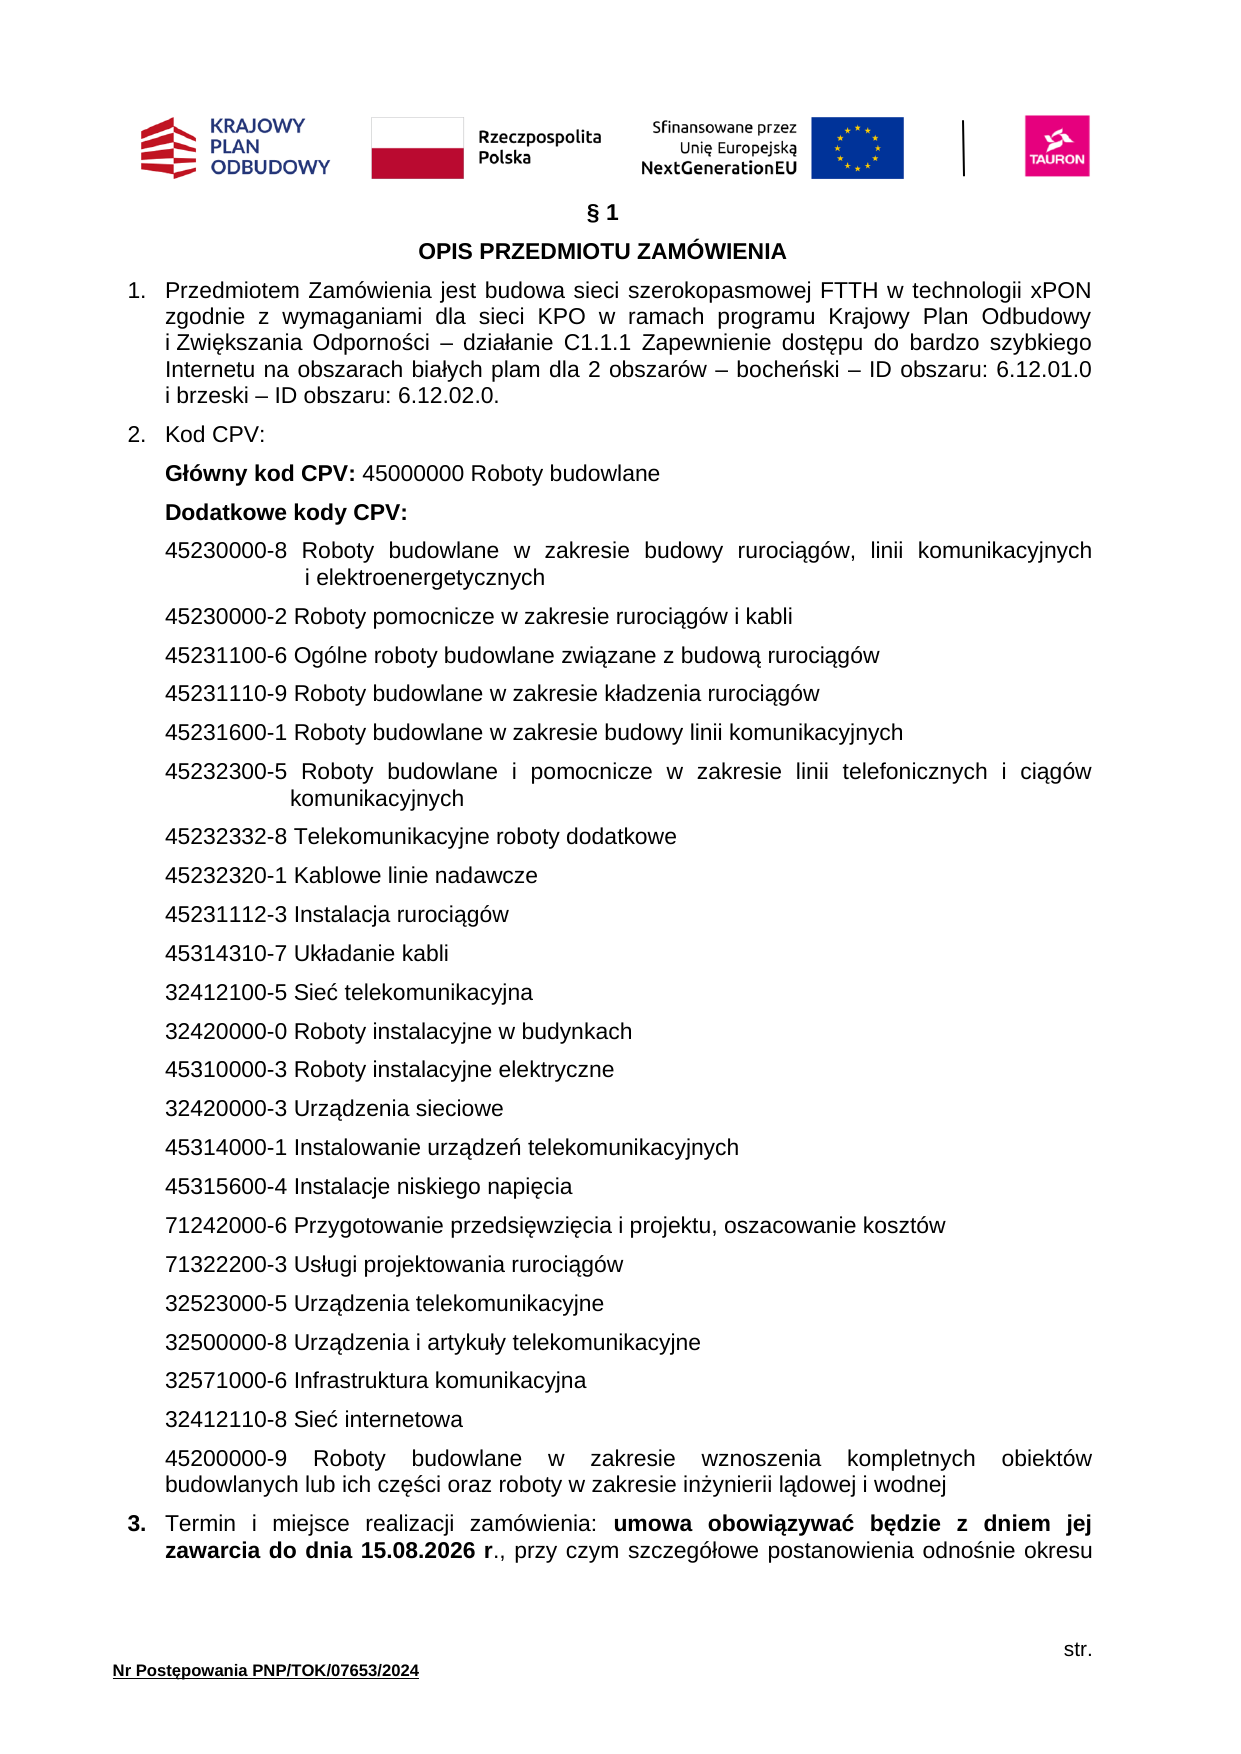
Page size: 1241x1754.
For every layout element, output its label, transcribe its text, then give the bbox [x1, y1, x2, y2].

picture [112, 73, 1125, 199]
list 45232300-5 Roboty budowlane i pomocnicze w zakresie linii telefonicznych i ciągów komunikacyjnych [165, 758, 1093, 811]
list 45314000-1 Instalowanie urządzeń telekomunikacyjnych [165, 1134, 1093, 1161]
list 45232332-8 Telekomunikacyjne roboty dodatkowe [165, 823, 1093, 850]
list Główny kod CPV: 45000000 Roboty budowlane [165, 460, 1093, 486]
list 45231110-9 Roboty budowlane w zakresie kładzenia rurociągów [165, 680, 1093, 707]
list 71242000-6 Przygotowanie przedsięwzięcia i projektu, oszacowanie kosztów [165, 1212, 1093, 1238]
list 32523000-5 Urządzenia telekomunikacyjne [165, 1289, 1093, 1316]
list 45314310-7 Układanie kabli [165, 940, 1093, 966]
list 45315600-4 Instalacje niskiego napięcia [165, 1173, 1093, 1199]
list 45231600-1 Roboty budowlane w zakresie budowy linii komunikacyjnych [165, 719, 1093, 746]
list 32412110-8 Sieć internetowa [165, 1406, 1093, 1432]
list 45310000-3 Roboty instalacyjne elektryczne [165, 1056, 1093, 1083]
text § 1 [112, 199, 1093, 225]
list Dodatkowe kody CPV: [165, 499, 1093, 525]
list 45230000-8 Roboty budowlane w zakresie budowy rurociągów, linii komunikacyjnych i elektroenergetycznych [165, 537, 1093, 590]
list 45231112-3 Instalacja rurociągów [165, 901, 1093, 927]
list 45230000-2 Roboty pomocnicze w zakresie rurociągów i kabli [165, 603, 1093, 629]
list 45232320-1 Kablowe linie nadawcze [165, 862, 1093, 888]
list Przedmiotem Zamówienia jest budowa sieci szerokopasmowej FTTH w technologii xPON zgodnie z wymaganiami dla sieci KPO w ramach programu Krajowy Plan Odbudowy i Zwiększania Odporności – działanie C1.1.1 Zapewnienie dostępu do bardzo szybkiego Internetu na obszarach białych plam dla 2 obszarów – bocheński – ID obszaru: 6.12.01.0 i brzeski – ID obszaru: 6.12.02.0. [127, 277, 1093, 408]
list 45231100-6 Ogólne roboty budowlane związane z budową rurociągów [165, 642, 1093, 668]
list 45200000-9 Roboty budowlane w zakresie wznoszenia kompletnych obiektów budowlanych lub ich części oraz roboty w zakresie inżynierii lądowej i wodnej [165, 1445, 1093, 1498]
list 32412100-5 Sieć telekomunikacyjna [165, 979, 1093, 1005]
list 32500000-8 Urządzenia i artykuły telekomunikacyjne [165, 1328, 1093, 1355]
list 32571000-6 Infrastruktura komunikacyjna [165, 1367, 1093, 1394]
list Kod CPV: [127, 421, 1093, 447]
subtitle OPIS PRZEDMIOTU ZAMÓWIENIA [112, 238, 1093, 264]
list 32420000-0 Roboty instalacyjne w budynkach [165, 1018, 1093, 1044]
list 71322200-3 Usługi projektowania rurociągów [165, 1251, 1093, 1277]
list 32420000-3 Urządzenia sieciowe [165, 1095, 1093, 1122]
